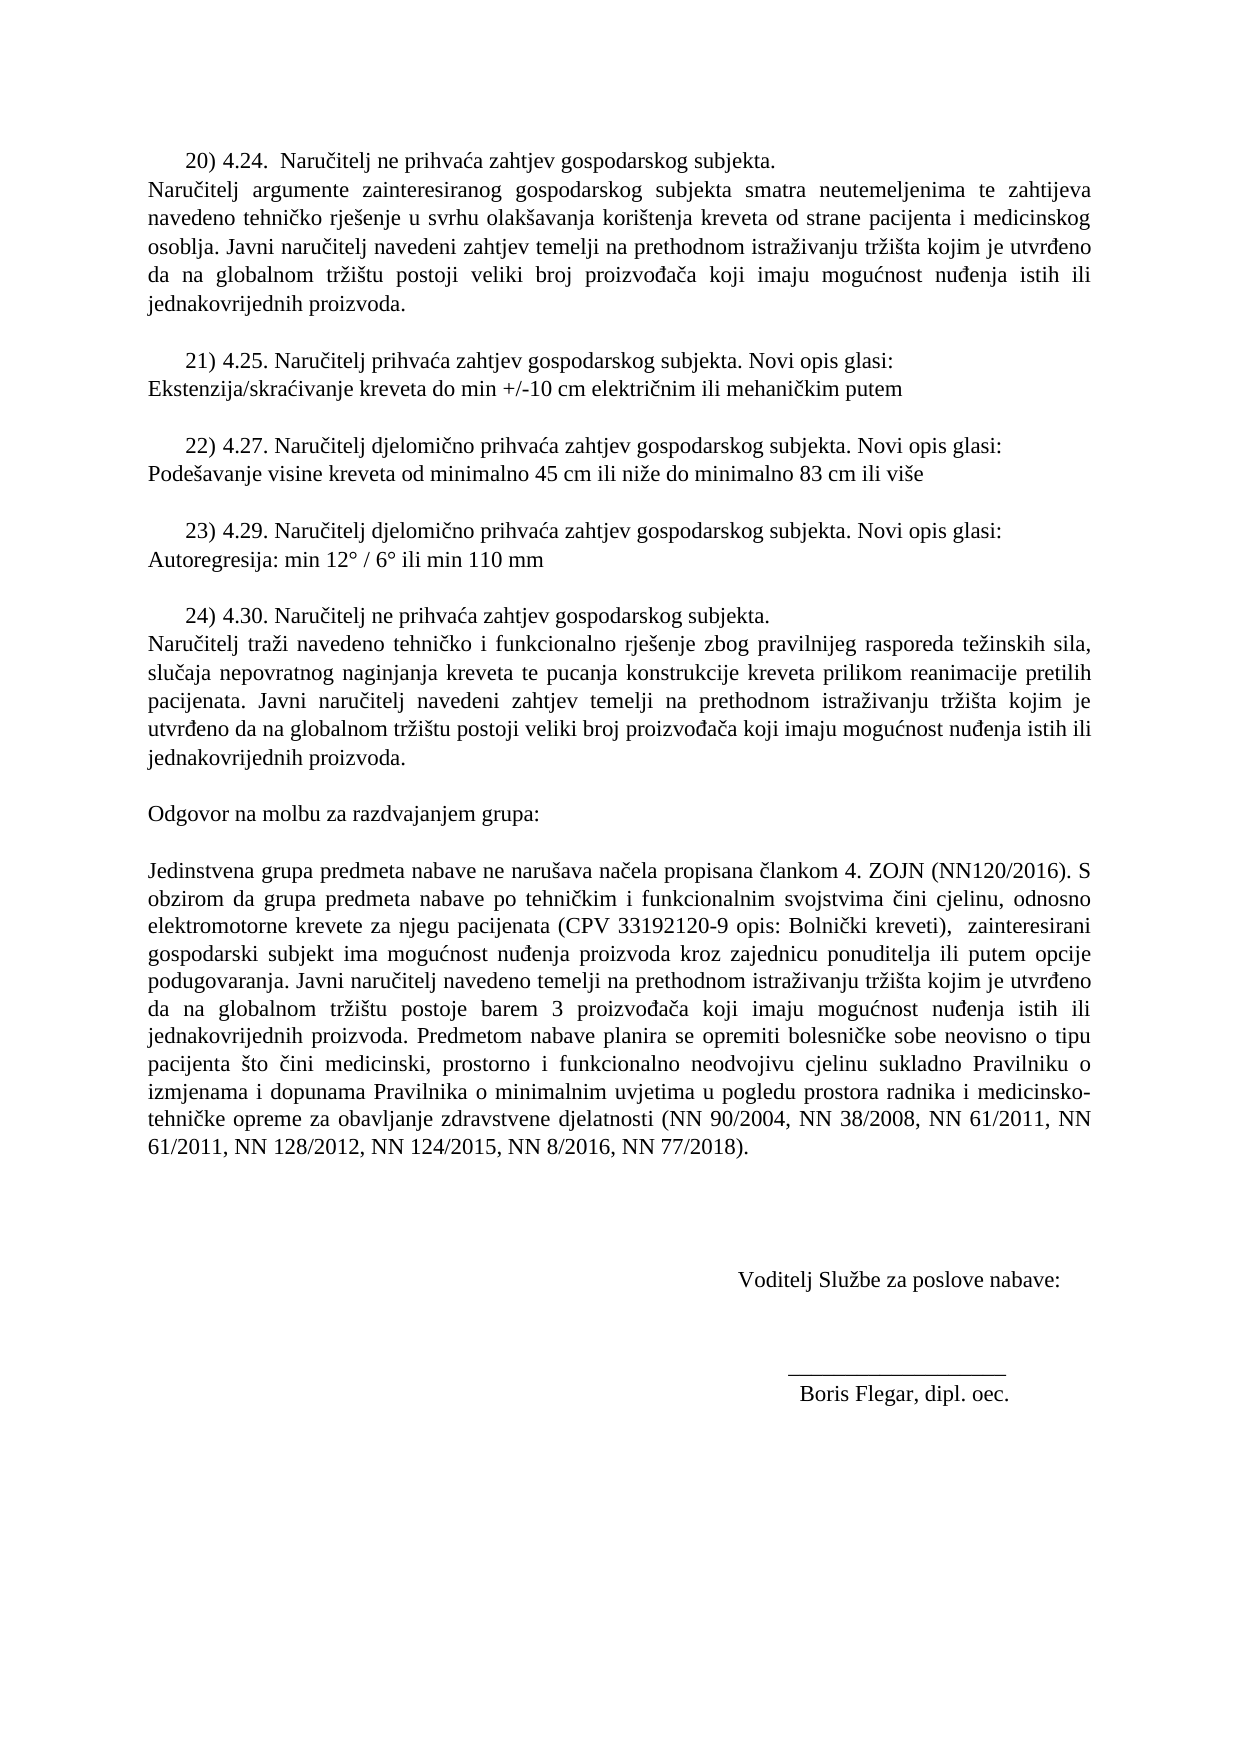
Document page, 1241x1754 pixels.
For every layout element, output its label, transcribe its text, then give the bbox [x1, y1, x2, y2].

text Ekstenzija/skraćivanje kreveta do min +/-10 cm električnim ili mehaničkim putem [148, 375, 1093, 401]
text Autoregresija: min 12° / 6° ili min 110 mm [148, 546, 1093, 572]
list 4.25. Naručitelj prihvaća zahtjev gospodarskog subjekta. Novi opis glasi: [185, 347, 1093, 373]
list 4.27. Naručitelj djelomično prihvaća zahtjev gospodarskog subjekta. Novi opis glasi: [185, 432, 1093, 458]
text Naručitelj argumente zainteresiranog gospodarskog subjekta smatra neutemeljenima te zahtijeva navedeno tehničko rješenje u svrhu olakšavanja korištenja kreveta od strane pacijenta i medicinskog osoblja. Javni naručitelj navedeni zahtjev temelji na prethodnom istraživanju tržišta kojim je utvrđeno da na globalnom tržištu postoji veliki broj proizvođača koji imaju mogućnost nuđenja istih ili jednakovrijednih proizvoda. [148, 176, 1093, 316]
text Odgovor na molbu za razdvajanjem grupa: [148, 800, 1093, 826]
list 4.30. Naručitelj ne prihvaća zahtjev gospodarskog subjekta. [185, 602, 1093, 628]
text Naručitelj traži navedeno tehničko i funkcionalno rješenje zbog pravilnijeg rasporeda težinskih sila, slučaja nepovratnog naginjanja kreveta te pucanja konstrukcije kreveta prilikom reanimacije pretilih pacijenata. Javni naručitelj navedeni zahtjev temelji na prethodnom istraživanju tržišta kojim je utvrđeno da na globalnom tržištu postoji veliki broj proizvođača koji imaju mogućnost nuđenja istih ili jednakovrijednih proizvoda. [148, 630, 1093, 770]
text Jedinstvena grupa predmeta nabave ne narušava načela propisana člankom 4. ZOJN (NN120/2016). S obzirom da grupa predmeta nabave po tehničkim i funkcionalnim svojstvima čini cjelinu, odnosno elektromotorne krevete za njegu pacijenata (CPV 33192120-9 opis: Bolnički kreveti), zainteresirani gospodarski subjekt ima mogućnost nuđenja proizvoda kroz zajednicu ponuditelja ili putem opcije podugovaranja. Javni naručitelj navedeno temelji na prethodnom istraživanju tržišta kojim je utvrđeno da na globalnom tržištu postoje barem 3 proizvođača koji imaju mogućnost nuđenja istih ili jednakovrijednih proizvoda. Predmetom nabave planira se opremiti bolesničke sobe neovisno o tipu pacijenta što čini medicinski, prostorno i funkcionalno neodvojivu cjelinu sukladno Pravilniku o izmjenama i dopunama Pravilnika o minimalnim uvjetima u pogledu prostora radnika i medicinsko-tehničke opreme za obavljanje zdravstvene djelatnosti (NN 90/2004, NN 38/2008, NN 61/2011, NN 61/2011, NN 128/2012, NN 124/2015, NN 8/2016, NN 77/2018). [148, 857, 1093, 1159]
text Podešavanje visine kreveta od minimalno 45 cm ili niže do minimalno 83 cm ili više [148, 460, 1093, 487]
list 4.29. Naručitelj djelomično prihvaća zahtjev gospodarskog subjekta. Novi opis glasi: [185, 517, 1093, 544]
text Voditelj Službe za poslove nabave: [148, 1266, 1093, 1292]
list 4.24. Naručitelj ne prihvaća zahtjev gospodarskog subjekta. [185, 148, 1093, 174]
text ___________________ [148, 1352, 1093, 1378]
text Boris Flegar, dipl. oec. [148, 1380, 1093, 1406]
